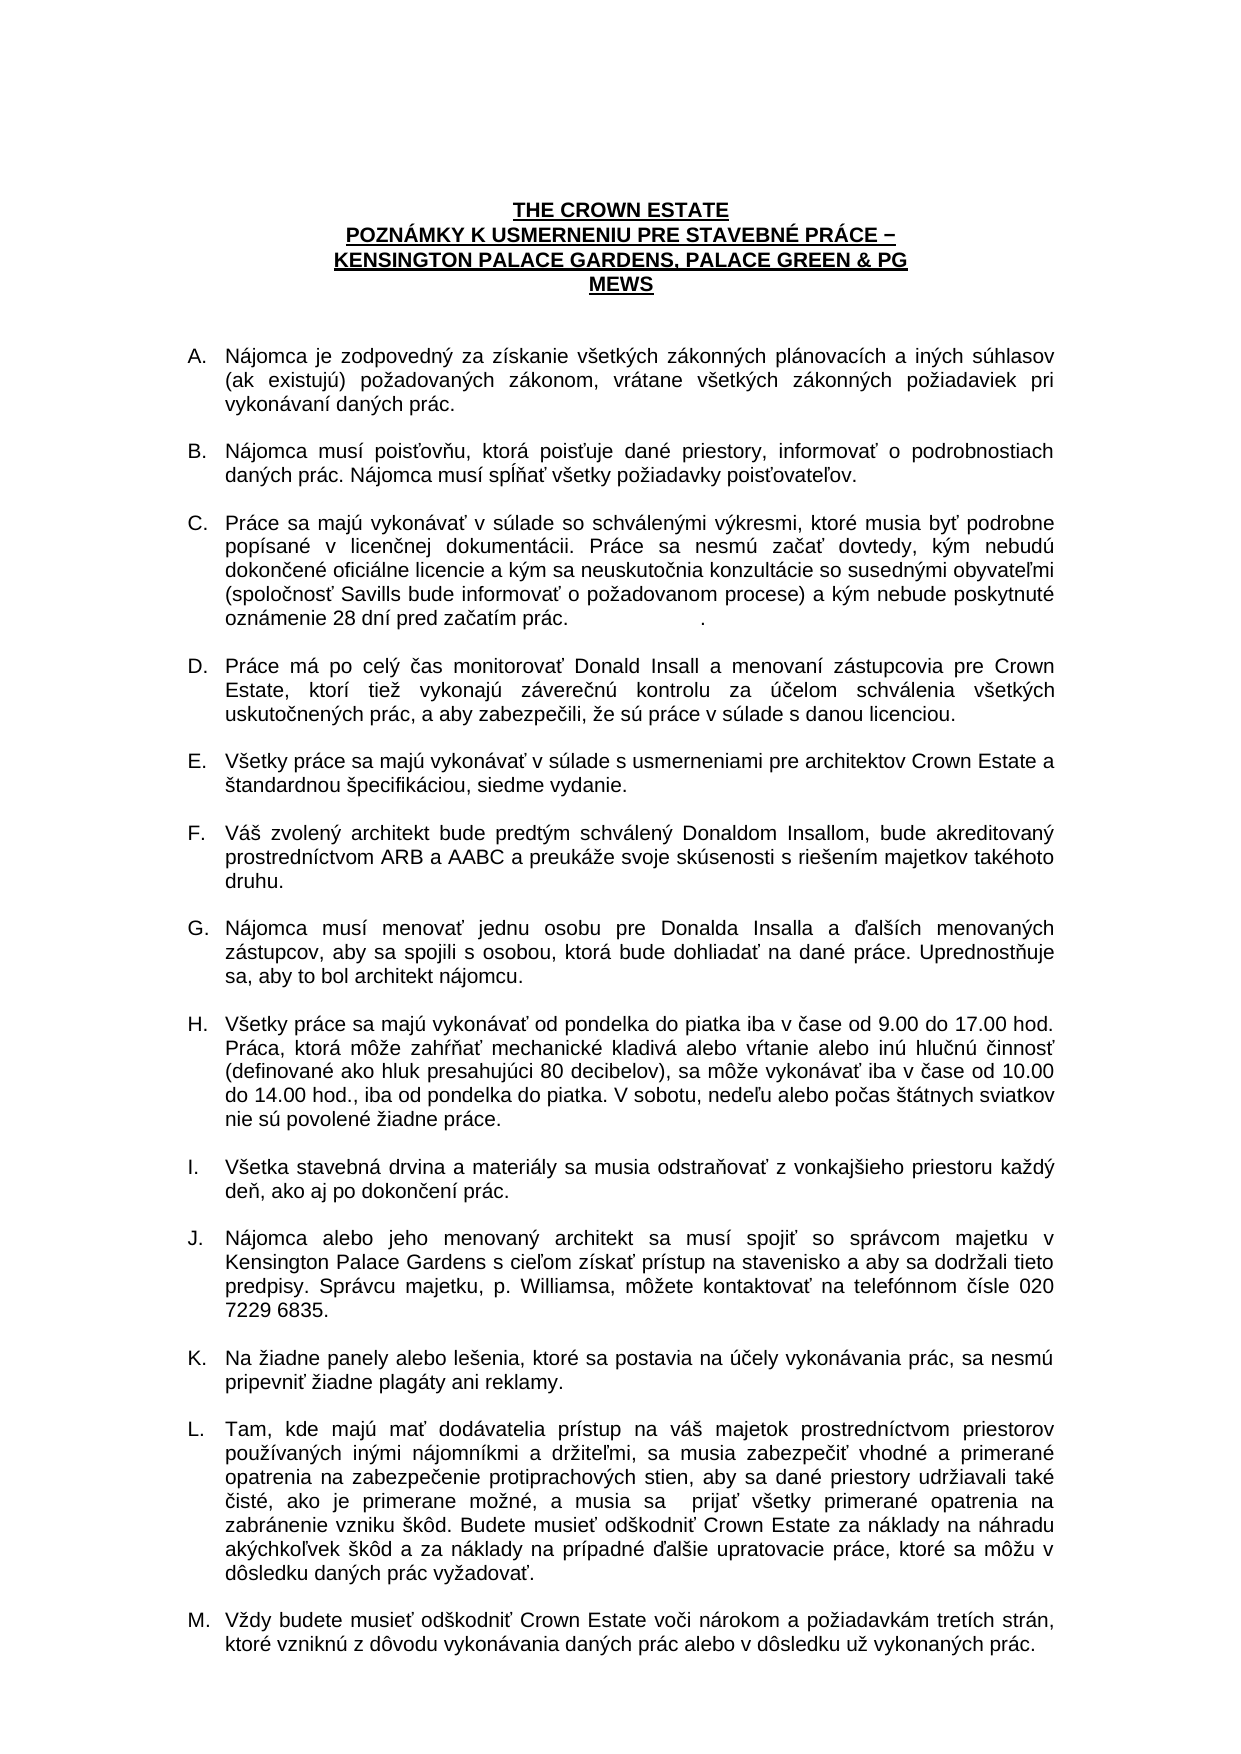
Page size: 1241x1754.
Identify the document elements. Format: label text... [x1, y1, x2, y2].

list Práce má po celý čas monitorovať Donald Insall a menovaní zástupcovia pre Crown Estate, ktorí tiež vykonajú záverečnú kontrolu za účelom schválenia všetkých uskutočnených prác, a aby zabezpečili, že sú práce v súlade s danou licenciou. [187, 654, 1056, 726]
list Váš zvolený architekt bude predtým schválený Donaldom Insallom, bude akreditovaný prostredníctvom ARB a AABC a preukáže svoje skúsenosti s riešením majetkov takéhoto druhu. [187, 821, 1055, 892]
list Na žiadne panely alebo lešenia, ktoré sa postavia na účely vykonávania prác, sa nesmú pripevniť žiadne plagáty ani reklamy. [187, 1346, 1055, 1393]
list Vždy budete musieť odškodniť Crown Estate voči nárokom a požiadavkám tretích strán, ktoré vzniknú z dôvodu vykonávania daných prác alebo v dôsledku už vykonaných prác. [187, 1608, 1056, 1656]
list Tam, kde majú mať dodávatelia prístup na váš majetok prostredníctvom priestorov používaných inými nájomníkmi a držiteľmi, sa musia zabezpečiť vhodné a primerané opatrenia na zabezpečenie protiprachových stien, aby sa dané priestory udržiavali také čisté, ako je primerane možné, a musia sa prijať všetky primerané opatrenia na zabránenie vzniku škôd. Budete musieť odškodniť Crown Estate za náklady na náhradu akýchkoľvek škôd a za náklady na prípadné ďalšie upratovacie práce, ktoré sa môžu v dôsledku daných prác vyžadovať. [187, 1417, 1056, 1585]
text POZNÁMKY K USMERNENIU PRE STAVEBNÉ PRÁCE − KENSINGTON PALACE GARDENS, PALACE GREEN & PG MEWS [301, 223, 941, 296]
list Všetka stavebná drvina a materiály sa musia odstraňovať z vonkajšieho priestoru každý deň, ako aj po dokončení prác. [187, 1155, 1056, 1203]
list Nájomca musí poisťovňu, ktorá poisťuje dané priestory, informovať o podrobnostiach daných prác. Nájomca musí spĺňať všetky požiadavky poisťovateľov. [187, 439, 1055, 487]
list Nájomca alebo jeho menovaný architekt sa musí spojiť so správcom majetku v Kensington Palace Gardens s cieľom získať prístup na stavenisko a aby sa dodržali tieto predpisy. Správcu majetku, p. Williamsa, môžete kontaktovať na telefónnom čísle 020 7229 6835. [187, 1226, 1055, 1322]
list Práce sa majú vykonávať v súlade so schválenými výkresmi, ktoré musia byť podrobne popísané v licenčnej dokumentácii. Práce sa nesmú začať dovtedy, kým nebudú dokončené oficiálne licencie a kým sa neuskutočnia konzultácie so susednými obyvateľmi (spoločnosť Savills bude informovať o požadovanom procese) a kým nebude poskytnuté oznámenie 28 dní pred začatím prác. . [187, 510, 1055, 630]
list Nájomca je zodpovedný za získanie všetkých zákonných plánovacích a iných súhlasov (ak existujú) požadovaných zákonom, vrátane všetkých zákonných požiadaviek pri vykonávaní daných prác. [187, 343, 1055, 415]
subtitle THE CROWN ESTATE [301, 198, 941, 222]
list Nájomca musí menovať jednu osobu pre Donalda Insalla a ďalších menovaných zástupcov, aby sa spojili s osobou, ktorá bude dohliadať na dané práce. Uprednostňuje sa, aby to bol architekt nájomcu. [187, 916, 1056, 988]
list Všetky práce sa majú vykonávať od pondelka do piatka iba v čase od 9.00 do 17.00 hod. Práca, ktorá môže zahŕňať mechanické kladivá alebo vŕtanie alebo inú hlučnú činnosť (definované ako hluk presahujúci 80 decibelov), sa môže vykonávať iba v čase od 10.00 do 14.00 hod., iba od pondelka do piatka. V sobotu, nedeľu alebo počas štátnych sviatkov nie sú povolené žiadne práce. [187, 1011, 1056, 1131]
list Všetky práce sa majú vykonávať v súlade s usmerneniami pre architektov Crown Estate a štandardnou špecifikáciou, siedme vydanie. [187, 749, 1055, 797]
